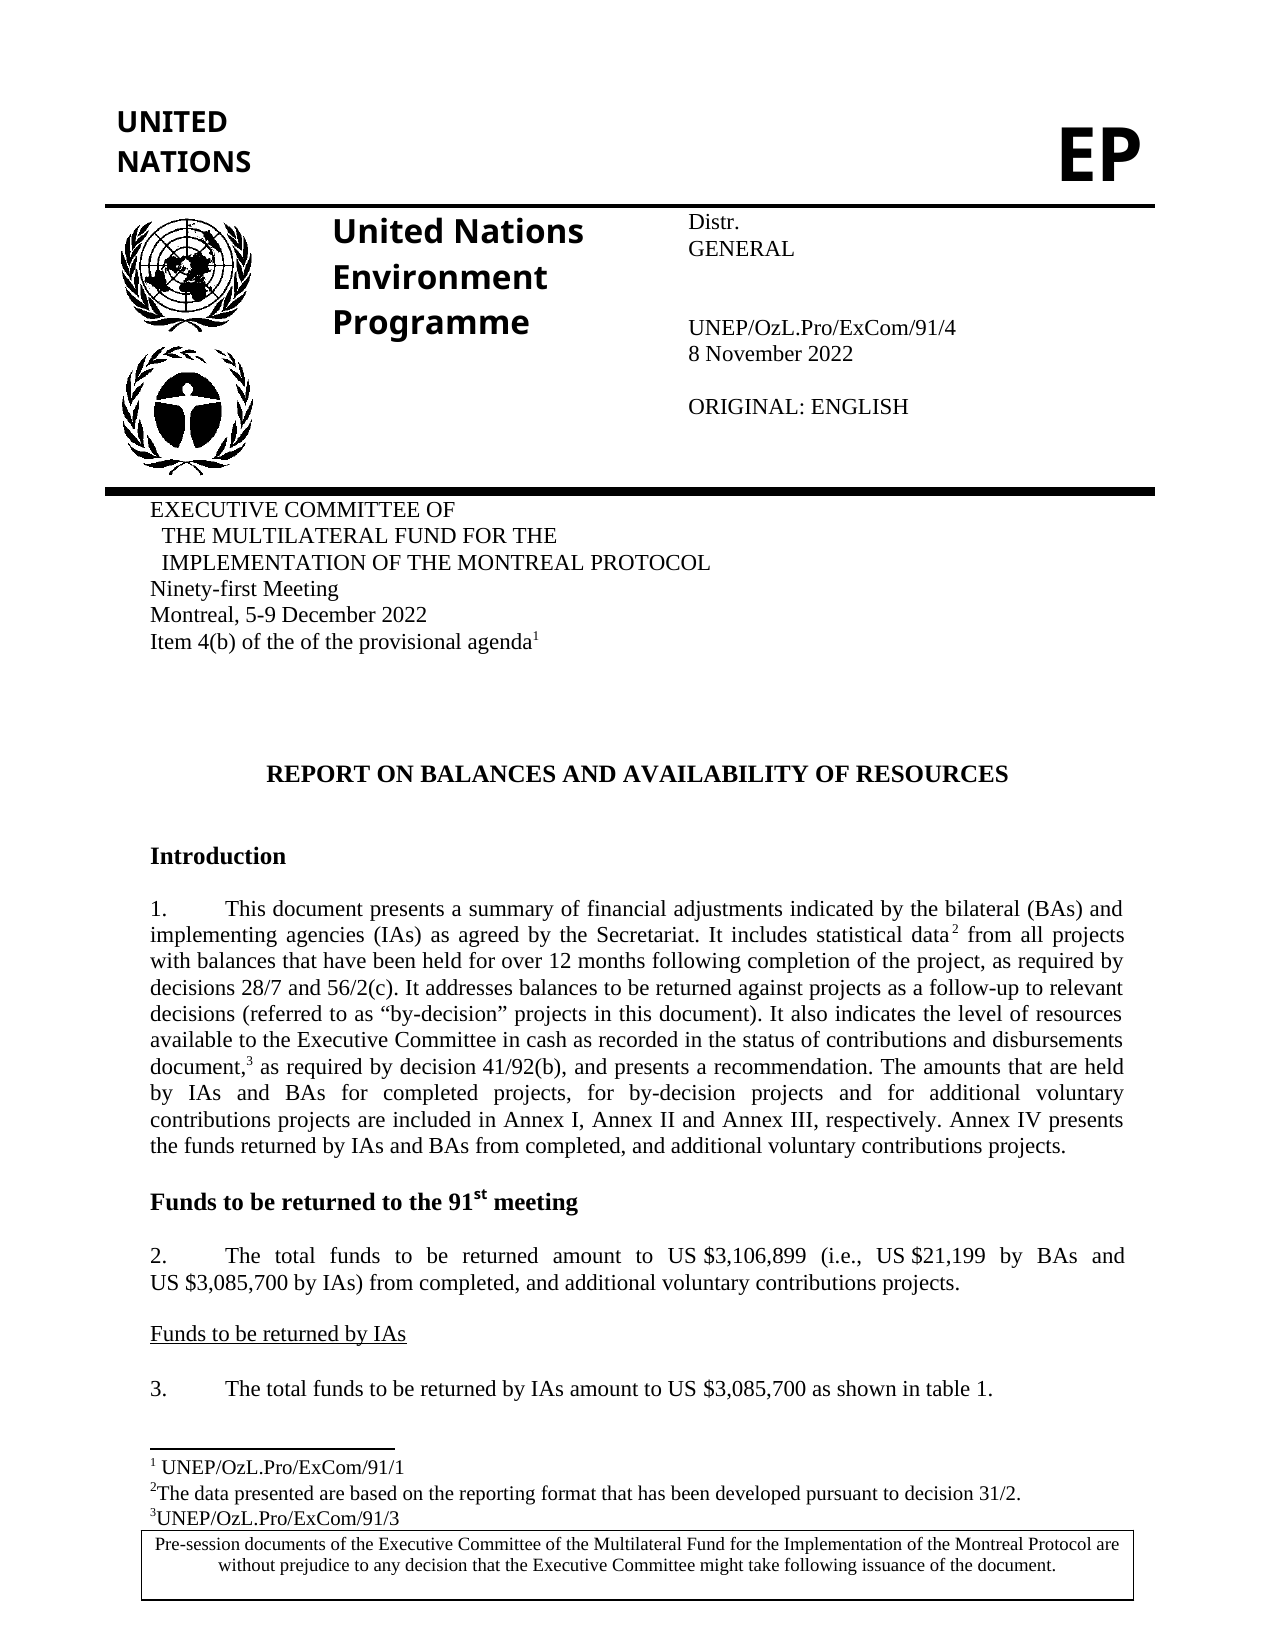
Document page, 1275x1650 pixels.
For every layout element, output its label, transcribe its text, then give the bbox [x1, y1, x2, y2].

text Montreal, 5-9 December 2022 [150, 601, 1125, 628]
text EXECUTIVE COMMITTEE OF THE MULTILATERAL FUND FOR THE IMPLEMENTATION OF THE MONTREAL PROTOCOL Ninety-first Meeting [150, 496, 1125, 601]
text Funds to be returned to the 91st meeting [150, 1183, 1125, 1217]
table_cell [105, 208, 321, 487]
text report on balances and availability of resources [150, 759, 1125, 788]
table_cell United Nations Environment Programme [321, 208, 677, 487]
text Funds to be returned by IAs [150, 1320, 1125, 1346]
text Introduction [150, 841, 1125, 870]
text Item 4(b) of the of the provisional agenda [150, 628, 1125, 654]
subtitle The total funds to be returned amount to US $3,106,899 (i.e., US $21,199 by BAs and US $3,085,700 by IAs) from completed, and additional voluntary contributions projects. [150, 1242, 1125, 1295]
table_header EP [677, 101, 1155, 203]
table_header UNITED NATIONS [105, 101, 677, 203]
table_cell Distr. GENERAL UNEP/OzL.Pro/ExCom/91/4 8 November 2022 ORIGINAL: ENGLISH [677, 208, 1155, 487]
picture [117, 340, 256, 480]
picture [116, 214, 252, 334]
list This document presents a summary of financial adjustments indicated by the bilateral (BAs) and implementing agencies (IAs) as agreed by the Secretariat. It includes statistical data from all projects with balances that have been held for over 12 months following completion of the project, as required by decisions 28/7 and 56/2(c). It addresses balances to be returned against projects as a follow-up to relevant decisions (referred to as “by-decision” projects in this document). It also indicates the level of resources available to the Executive Committee in cash as recorded in the status of contributions and disbursements document, as required by decision 41/92(b), and presents a recommendation. The amounts that are held by IAs and BAs for completed projects, for by-decision projects and for additional voluntary contributions projects are included in Annex I, Annex II and Annex III, respectively. Annex IV presents the funds returned by IAs and BAs from completed, and additional voluntary contributions projects. [150, 895, 1125, 1158]
subtitle The total funds to be returned by IAs amount to US $3,085,700 as shown in table 1. [150, 1375, 1123, 1402]
